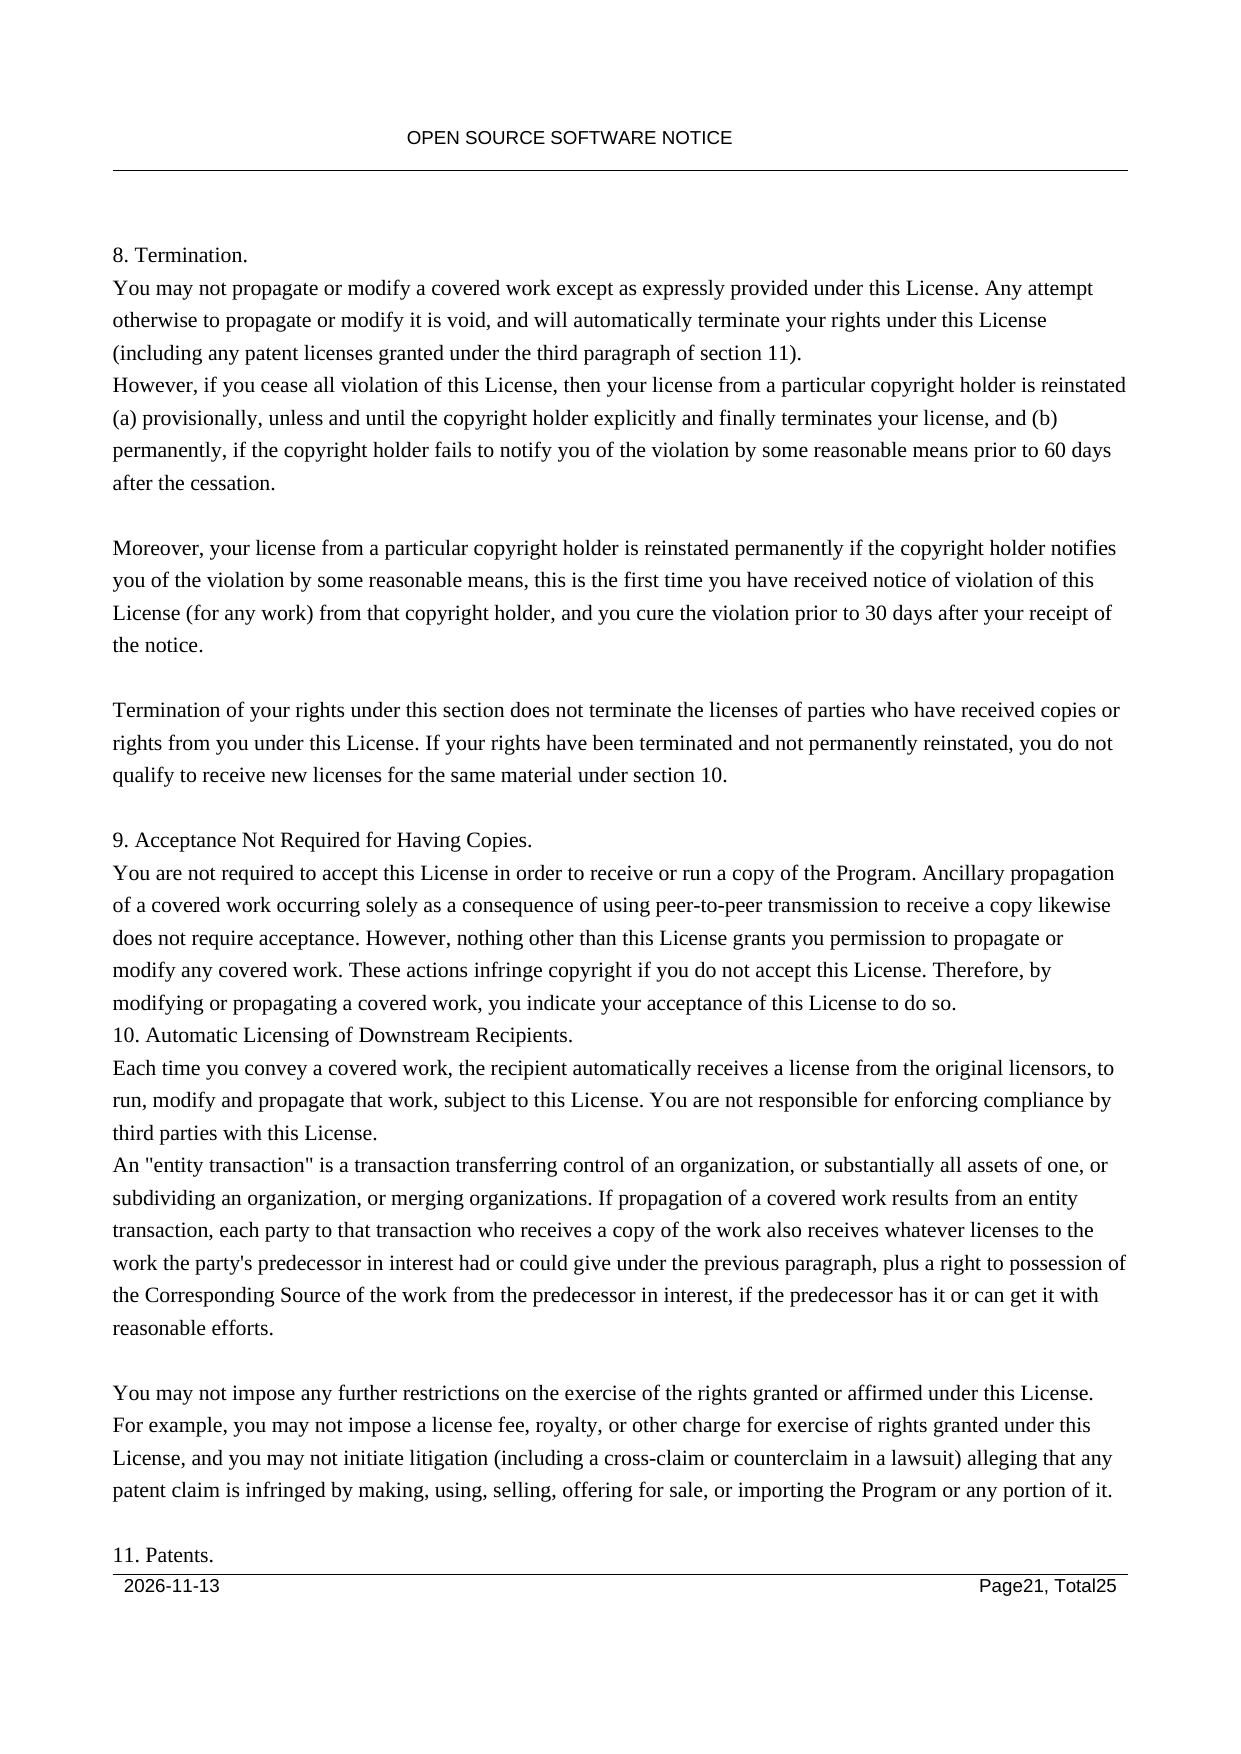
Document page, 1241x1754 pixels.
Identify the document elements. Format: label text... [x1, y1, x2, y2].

text However, if you cease all violation of this License, then your license from a particular copyright holder is reinstated (a) provisionally, unless and until the copyright holder explicitly and finally terminates your license, and (b) permanently, if the copyright holder fails to notify you of the violation by some reasonable means prior to 60 days after the cessation. [112, 369, 1128, 499]
text Moreover, your license from a particular copyright holder is reinstated permanently if the copyright holder notifies you of the violation by some reasonable means, this is the first time you have received notice of violation of this License (for any work) from that copyright holder, and you cure the violation prior to 30 days after your receipt of the notice. [112, 531, 1128, 661]
text You may not impose any further restrictions on the exercise of the rights granted or affirmed under this License. For example, you may not impose a license fee, royalty, or other charge for exercise of rights granted under this License, and you may not initiate litigation (including a cross-claim or counterclaim in a lawsuit) alleging that any patent claim is infringed by making, using, selling, offering for sale, or importing the Program or any portion of it. [112, 1376, 1128, 1506]
text 9. Acceptance Not Required for Having Copies. [112, 824, 1128, 856]
text Each time you convey a covered work, the recipient automatically receives a license from the original licensors, to run, modify and propagate that work, subject to this License. You are not responsible for enforcing compliance by third parties with this License. [112, 1051, 1128, 1149]
text 11. Patents. [112, 1539, 1128, 1571]
text You are not required to accept this License in order to receive or run a copy of the Program. Ancillary propagation of a covered work occurring solely as a consequence of using peer-to-peer transmission to receive a copy likewise does not require acceptance. However, nothing other than this License grants you permission to propagate or modify any covered work. These actions infringe copyright if you do not accept this License. Therefore, by modifying or propagating a covered work, you indicate your acceptance of this License to do so. [112, 856, 1128, 1019]
text Termination of your rights under this section does not terminate the licenses of parties who have received copies or rights from you under this License. If your rights have been terminated and not permanently reinstated, you do not qualify to receive new licenses for the same material under section 10. [112, 694, 1128, 791]
text You may not propagate or modify a covered work except as expressly provided under this License. Any attempt otherwise to propagate or modify it is void, and will automatically terminate your rights under this License (including any patent licenses granted under the third paragraph of section 11). [112, 271, 1128, 369]
text 8. Termination. [112, 239, 1128, 271]
text 10. Automatic Licensing of Downstream Recipients. [112, 1019, 1128, 1051]
text An "entity transaction" is a transaction transferring control of an organization, or substantially all assets of one, or subdividing an organization, or merging organizations. If propagation of a covered work results from an entity transaction, each party to that transaction who receives a copy of the work also receives whatever licenses to the work the party's predecessor in interest had or could give under the previous paragraph, plus a right to possession of the Corresponding Source of the work from the predecessor in interest, if the predecessor has it or can get it with reasonable efforts. [112, 1149, 1128, 1344]
